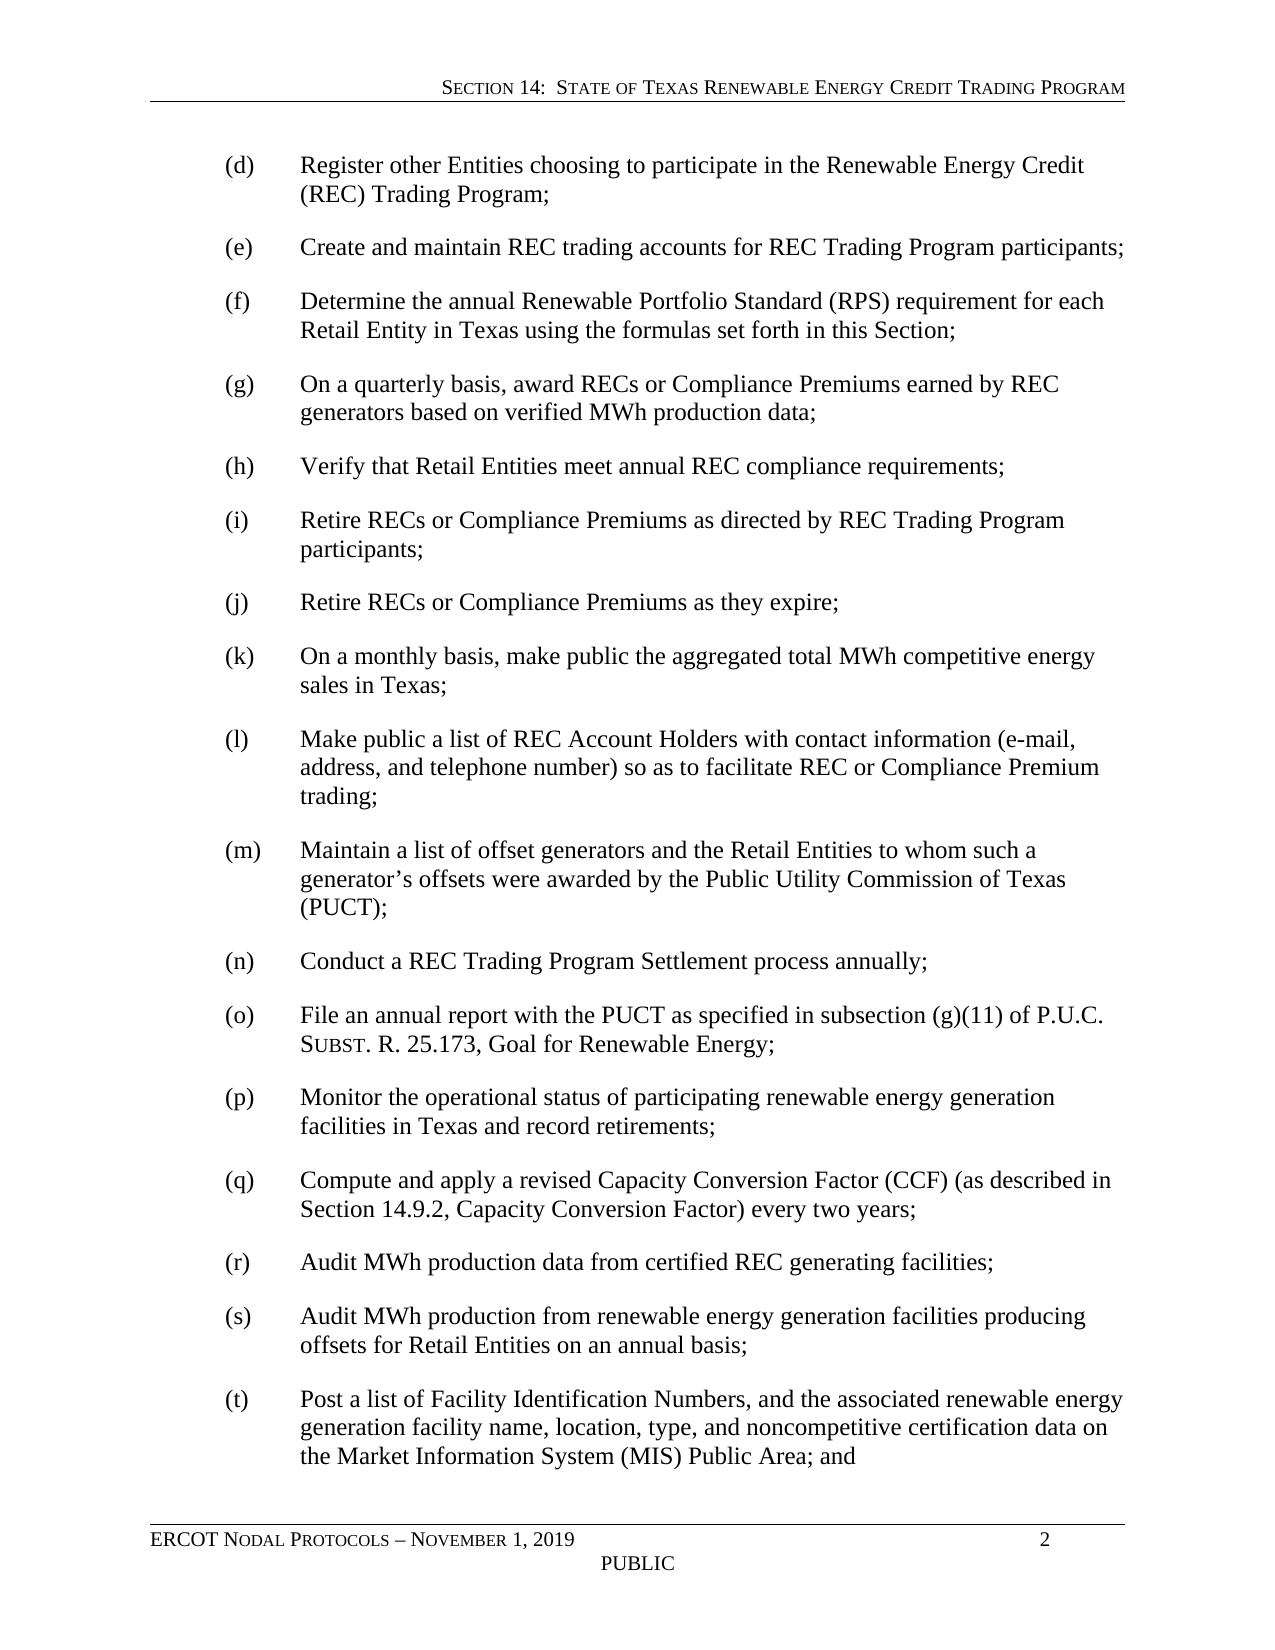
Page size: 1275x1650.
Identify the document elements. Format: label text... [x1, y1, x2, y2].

list (r) Audit MWh production data from certified REC generating facilities; [225, 1247, 1125, 1276]
list (t) Post a list of Facility Identification Numbers, and the associated renewable energy generation facility name, location, type, and noncompetitive certification data on the Market Information System (MIS) Public Area; and [225, 1384, 1125, 1470]
list (g) On a quarterly basis, award RECs or Compliance Premiums earned by REC generators based on verified MWh production data; [225, 369, 1125, 426]
list (n) Conduct a REC Trading Program Settlement process annually; [225, 946, 1125, 975]
list (m) Maintain a list of offset generators and the Retail Entities to whom such a generator’s offsets were awarded by the Public Utility Commission of Texas (PUCT); [225, 835, 1125, 921]
list (d) Register other Entities choosing to participate in the Renewable Energy Credit (REC) Trading Program; [225, 150, 1125, 207]
list (e) Create and maintain REC trading accounts for REC Trading Program participants; [225, 232, 1125, 261]
list (h) Verify that Retail Entities meet annual REC compliance requirements; [225, 451, 1125, 480]
list (f) Determine the annual Renewable Portfolio Standard (RPS) requirement for each Retail Entity in Texas using the formulas set forth in this Section; [225, 286, 1125, 344]
list (o) File an annual report with the PUCT as specified in subsection (g)(11) of P.U.C. Subst. R. 25.173, Goal for Renewable Energy; [225, 1000, 1125, 1057]
list (s) Audit MWh production from renewable energy generation facilities producing offsets for Retail Entities on an annual basis; [225, 1301, 1125, 1359]
list (j) Retire RECs or Compliance Premiums as they expire; [225, 587, 1125, 616]
list (q) Compute and apply a revised Capacity Conversion Factor (CCF) (as described in Section 14.9.2, Capacity Conversion Factor) every two years; [225, 1165, 1125, 1222]
list (k) On a monthly basis, make public the aggregated total MWh competitive energy sales in ; [225, 641, 1125, 699]
list (p) Monitor the operational status of participating renewable energy generation facilities in Texas and record retirements; [225, 1082, 1125, 1140]
list (l) Make public a list of REC Account Holders with contact information (e-mail, address, and telephone number) so as to facilitate REC or Compliance Premium trading; [225, 724, 1125, 810]
list (i) Retire RECs or Compliance Premiums as directed by REC Trading Program participants; [225, 505, 1125, 562]
